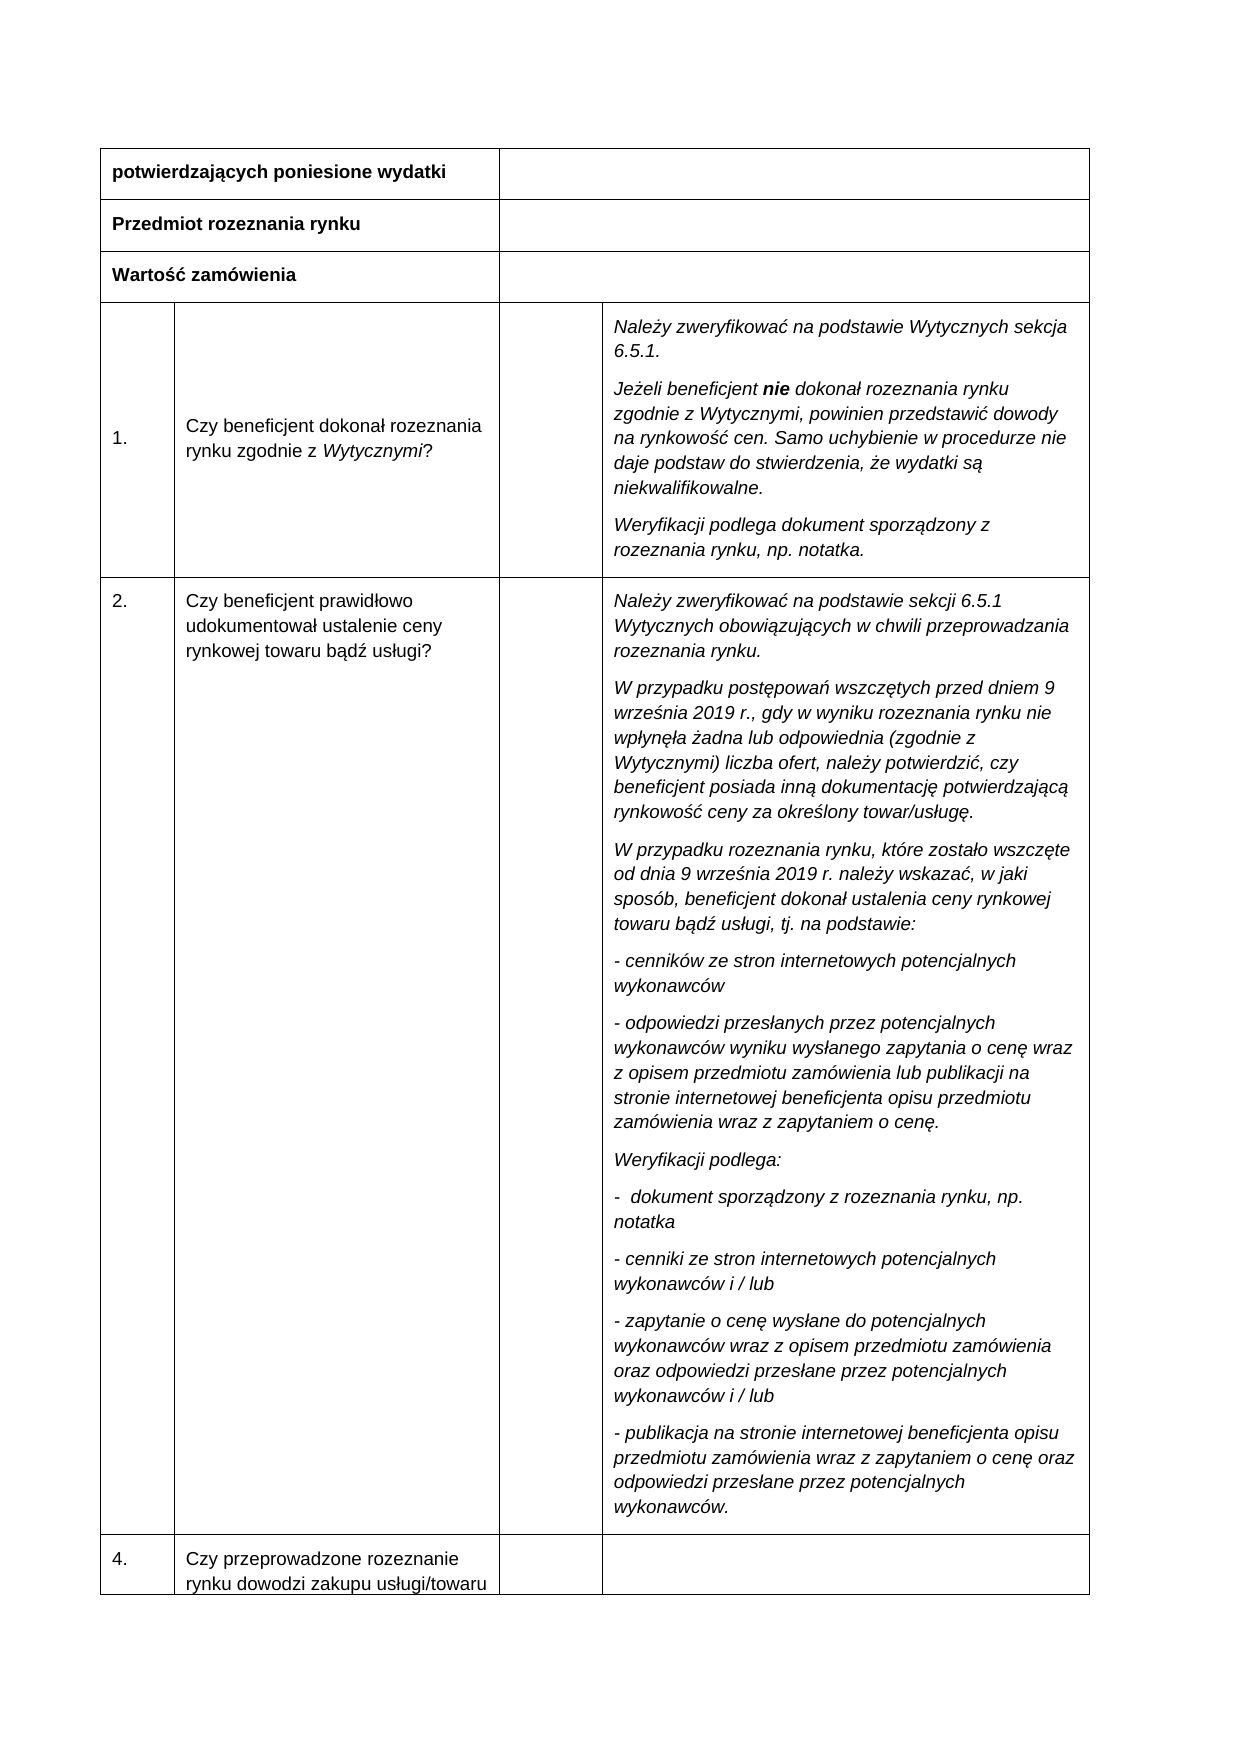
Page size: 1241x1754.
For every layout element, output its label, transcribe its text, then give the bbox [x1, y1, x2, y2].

table_cell [603, 1535, 1089, 1594]
table_cell 1. [101, 303, 174, 577]
table_cell Czy beneficjent dokonał rozeznania rynku zgodnie z Wytycznymi? [175, 303, 499, 577]
table_cell [500, 200, 1089, 251]
table_cell Należy zweryfikować na podstawie sekcji 6.5.1 Wytycznych obowiązujących w chwili przeprowadzania rozeznania rynku. W przypadku postępowań wszczętych przed dniem 9 września 2019 r., gdy w wyniku rozeznania rynku nie wpłynęła żadna lub odpowiednia (zgodnie z Wytycznymi) liczba ofert, należy potwierdzić, czy beneficjent posiada inną dokumentację potwierdzającą rynkowość ceny za określony towar/usługę. W przypadku rozeznania rynku, które zostało wszczęte od dnia 9 września 2019 r. należy wskazać, w jaki sposób, beneficjent dokonał ustalenia ceny rynkowej towaru bądź usługi, tj. na podstawie: - cenników ze stron internetowych potencjalnych wykonawców - odpowiedzi przesłanych przez potencjalnych wykonawców wyniku wysłanego zapytania o cenę wraz z opisem przedmiotu zamówienia lub publikacji na stronie internetowej beneficjenta opisu przedmiotu zamówienia wraz z zapytaniem o cenę. Weryfikacji podlega: - dokument sporządzony z rozeznania rynku, np. notatka - cenniki ze stron internetowych potencjalnych wykonawców i / lub - zapytanie o cenę wysłane do potencjalnych wykonawców wraz z opisem przedmiotu zamówienia oraz odpowiedzi przesłane przez potencjalnych wykonawców i / lub - publikacja na stronie internetowej beneficjenta opisu przedmiotu zamówienia wraz z zapytaniem o cenę oraz odpowiedzi przesłane przez potencjalnych wykonawców. [603, 578, 1089, 1534]
table_cell [500, 252, 1089, 302]
table_cell [500, 1535, 602, 1594]
table_cell [500, 303, 602, 577]
table_cell Czy beneficjent prawidłowo udokumentował ustalenie ceny rynkowej towaru bądź usługi? [175, 578, 499, 1534]
table_cell Należy zweryfikować na podstawie Wytycznych sekcja 6.5.1. Jeżeli beneficjent nie dokonał rozeznania rynku zgodnie z Wytycznymi, powinien przedstawić dowody na rynkowość cen. Samo uchybienie w procedurze nie daje podstaw do stwierdzenia, że wydatki są niekwalifikowalne. Weryfikacji podlega dokument sporządzony z rozeznania rynku, np. notatka. [603, 303, 1089, 577]
table_cell [500, 149, 1089, 199]
table_cell Wartość zamówienia [101, 252, 499, 302]
table_cell [500, 578, 602, 1534]
table_cell 4. [101, 1535, 174, 1594]
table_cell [175, 1535, 499, 1594]
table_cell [101, 149, 499, 199]
table_cell 2. [101, 578, 174, 1534]
table_cell Przedmiot rozeznania rynku [101, 200, 499, 251]
